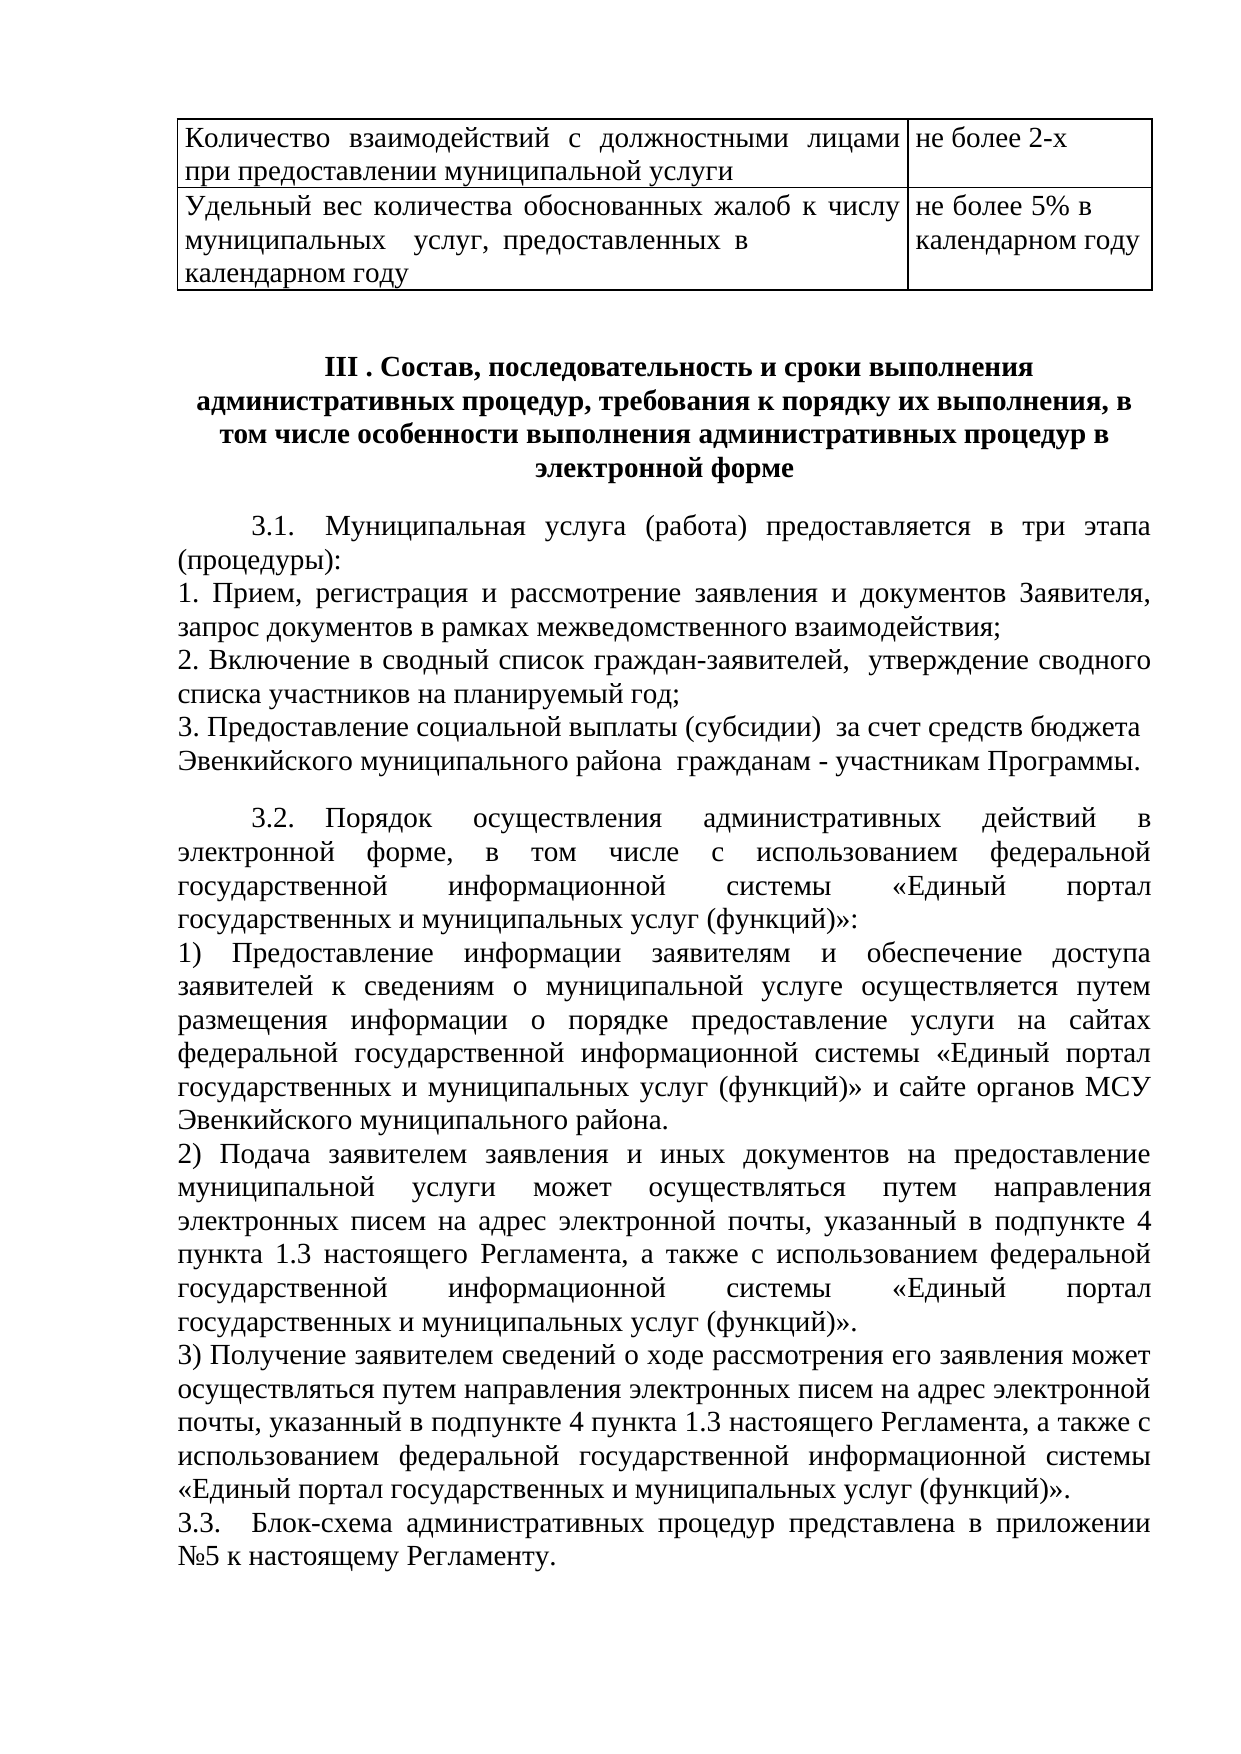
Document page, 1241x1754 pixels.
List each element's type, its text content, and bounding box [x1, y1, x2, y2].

text 3.3. Блок-схема административных процедур представлена в приложении №5 к настоящему Регламенту. [177, 1505, 1152, 1572]
text 2) Подача заявителем заявления и иных документов на предоставление муниципальной услуги может осуществляться путем направления электронных писем на адрес электронной почты, указанный в подпункте 4 пункта 1.3 настоящего Регламента, а также с использованием федеральной государственной информационной системы «Единый портал государственных и муниципальных услуг (функций)». [177, 1136, 1152, 1337]
subtitle III . Состав, последовательность и сроки выполнения административных процедур, требования к порядку их выполнения, в том числе особенности выполнения административных процедур в электронной форме [177, 349, 1152, 483]
text 3.1. Муниципальная услуга (работа) предоставляется в три этапа (процедуры): [177, 508, 1152, 575]
text 2. Включение в сводный список граждан-заявителей, утверждение сводного списка участников на планируемый год; [177, 642, 1152, 709]
text 3.2. Порядок осуществления административных действий в электронной форме, в том числе с использованием федеральной государственной информационной системы «Единый портал государственных и муниципальных услуг (функций)»: [177, 801, 1152, 935]
text 1. Прием, регистрация и рассмотрение заявления и документов Заявителя, запрос документов в рамках межведомственного взаимодействия; [177, 575, 1152, 642]
table_cell не более 2-х [909, 120, 1151, 187]
table_cell не более 5% в календарном году [909, 188, 1151, 289]
text 3. Предоставление социальной выплаты (субсидии) за счет средств бюджета Эвенкийского муниципального района гражданам - участникам Программы. [178, 709, 1141, 801]
table_cell Удельный вес количества обоснованных жалоб к числу муниципальных услуг, предоставленных в календарном году [178, 188, 907, 289]
text 3) Получение заявителем сведений о ходе рассмотрения его заявления может осуществляться путем направления электронных писем на адрес электронной почты, указанный в подпункте 4 пункта 1.3 настоящего Регламента, а также с использованием федеральной государственной информационной системы «Единый портал государственных и муниципальных услуг (функций)». [177, 1337, 1152, 1505]
text 1) Предоставление информации заявителям и обеспечение доступа заявителей к сведениям о муниципальной услуге осуществляется путем размещения информации о порядке предоставление услуги на сайтах федеральной государственной информационной системы «Единый портал государственных и муниципальных услуг (функций)» и сайте органов МСУ Эвенкийского муниципального района. [177, 935, 1152, 1136]
table_cell Количество взаимодействий с должностными лицами при предоставлении муниципальной услуги [178, 120, 907, 187]
